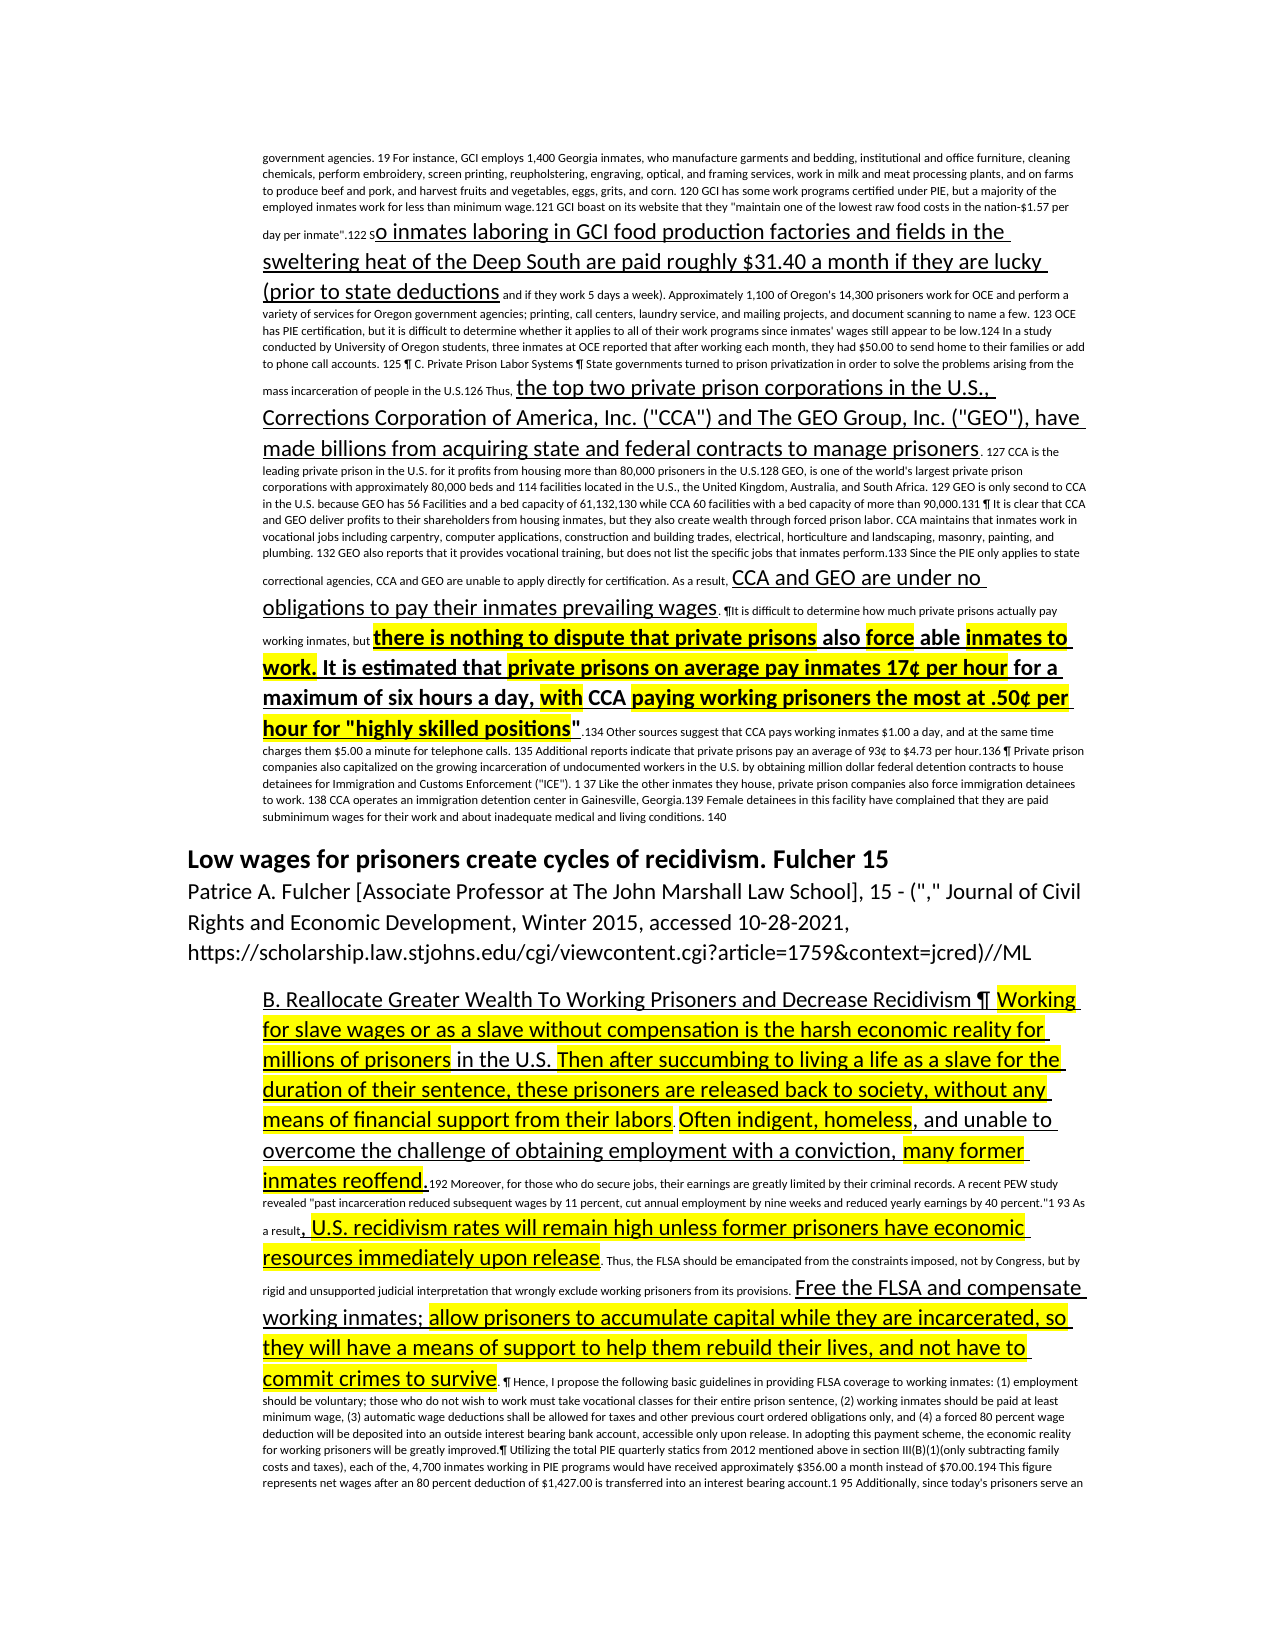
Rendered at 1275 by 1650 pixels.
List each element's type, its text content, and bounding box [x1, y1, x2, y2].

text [262, 150, 1087, 824]
text Patrice A. Fulcher [Associate Professor at The John Marshall Law School], 15 - ("," Journal of Civil Rights and Economic Development, Winter 2015, accessed 10-28-2021, https://scholarship.law.stjohns.edu/cgi/viewcontent.cgi?article=1759&context=jcred)//ML [187, 877, 1087, 966]
subtitle Low wages for prisoners create cycles of recidivism. Fulcher 15 [187, 842, 1087, 875]
